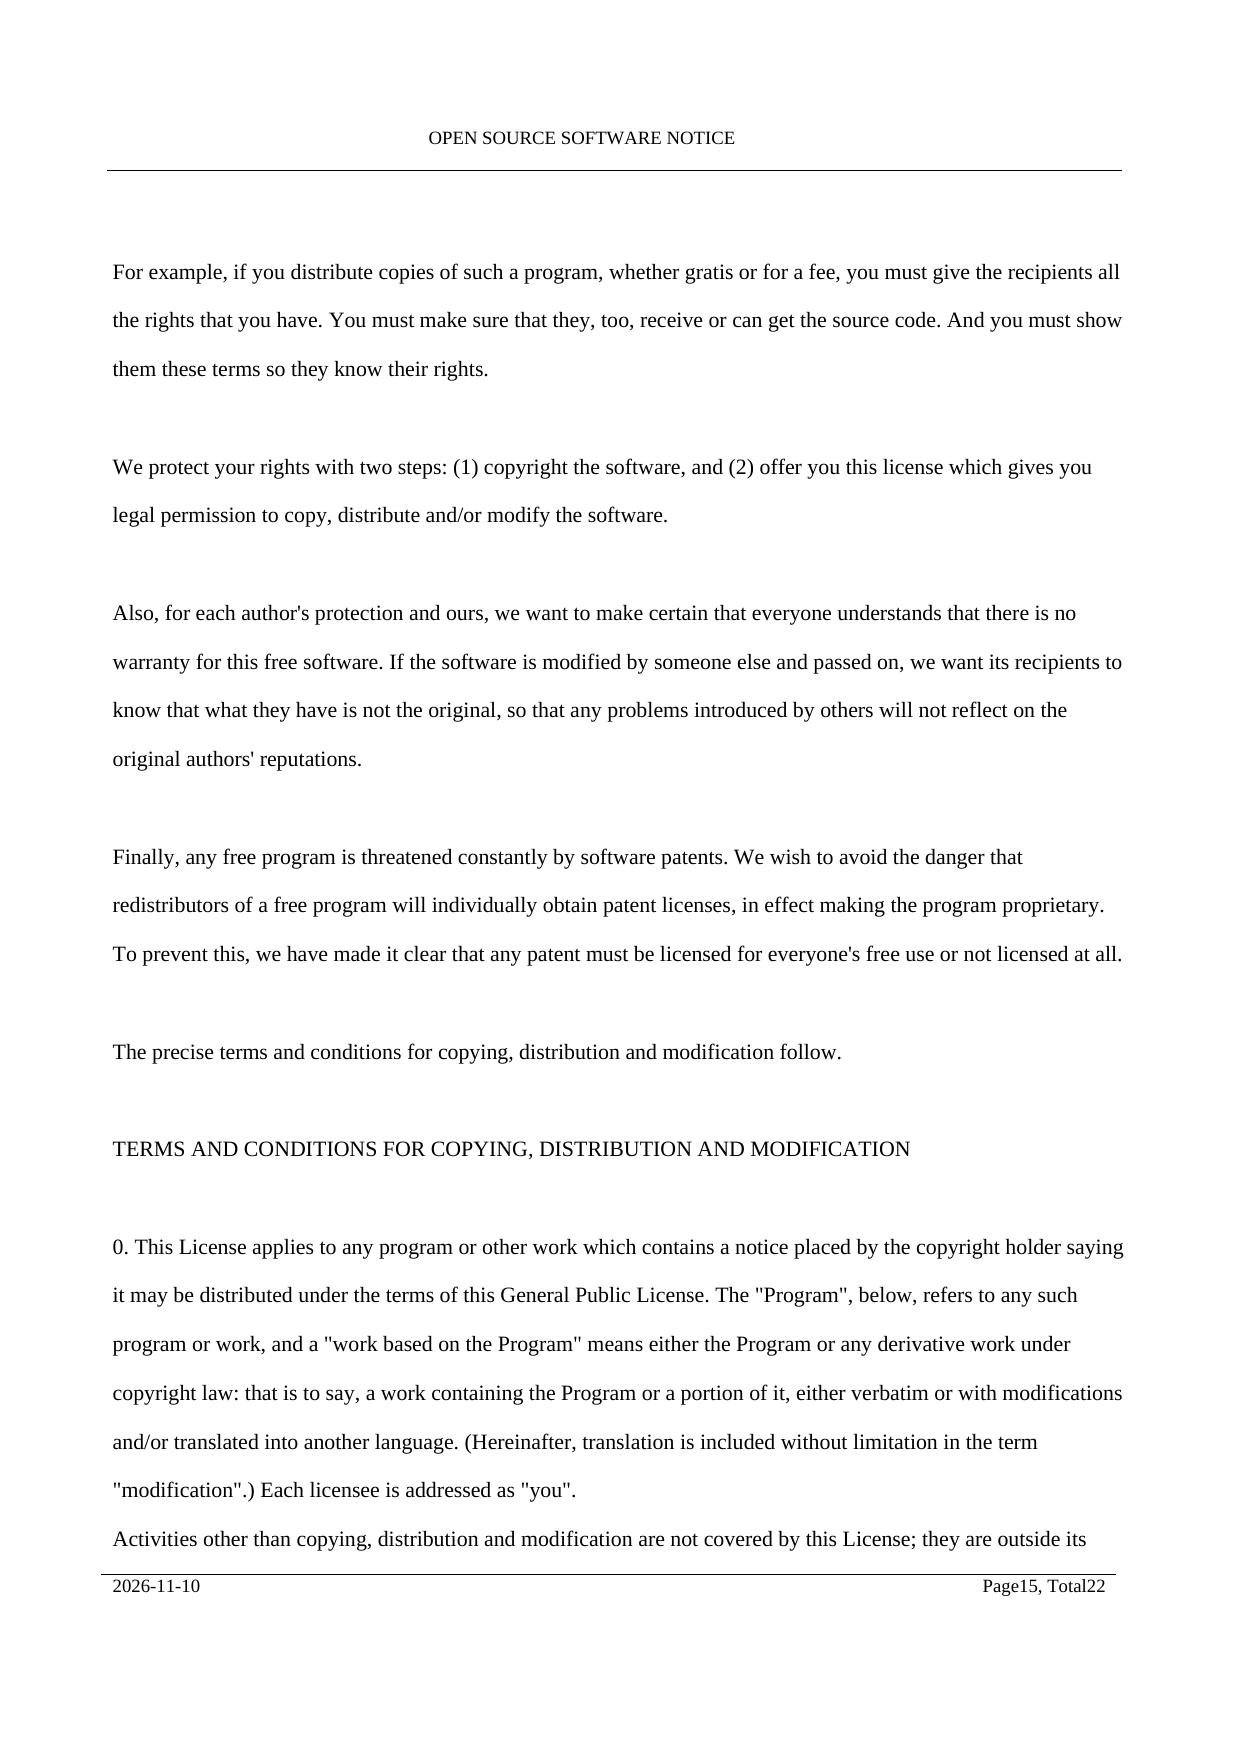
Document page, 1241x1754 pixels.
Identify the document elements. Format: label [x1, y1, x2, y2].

text [112, 206, 1128, 1555]
